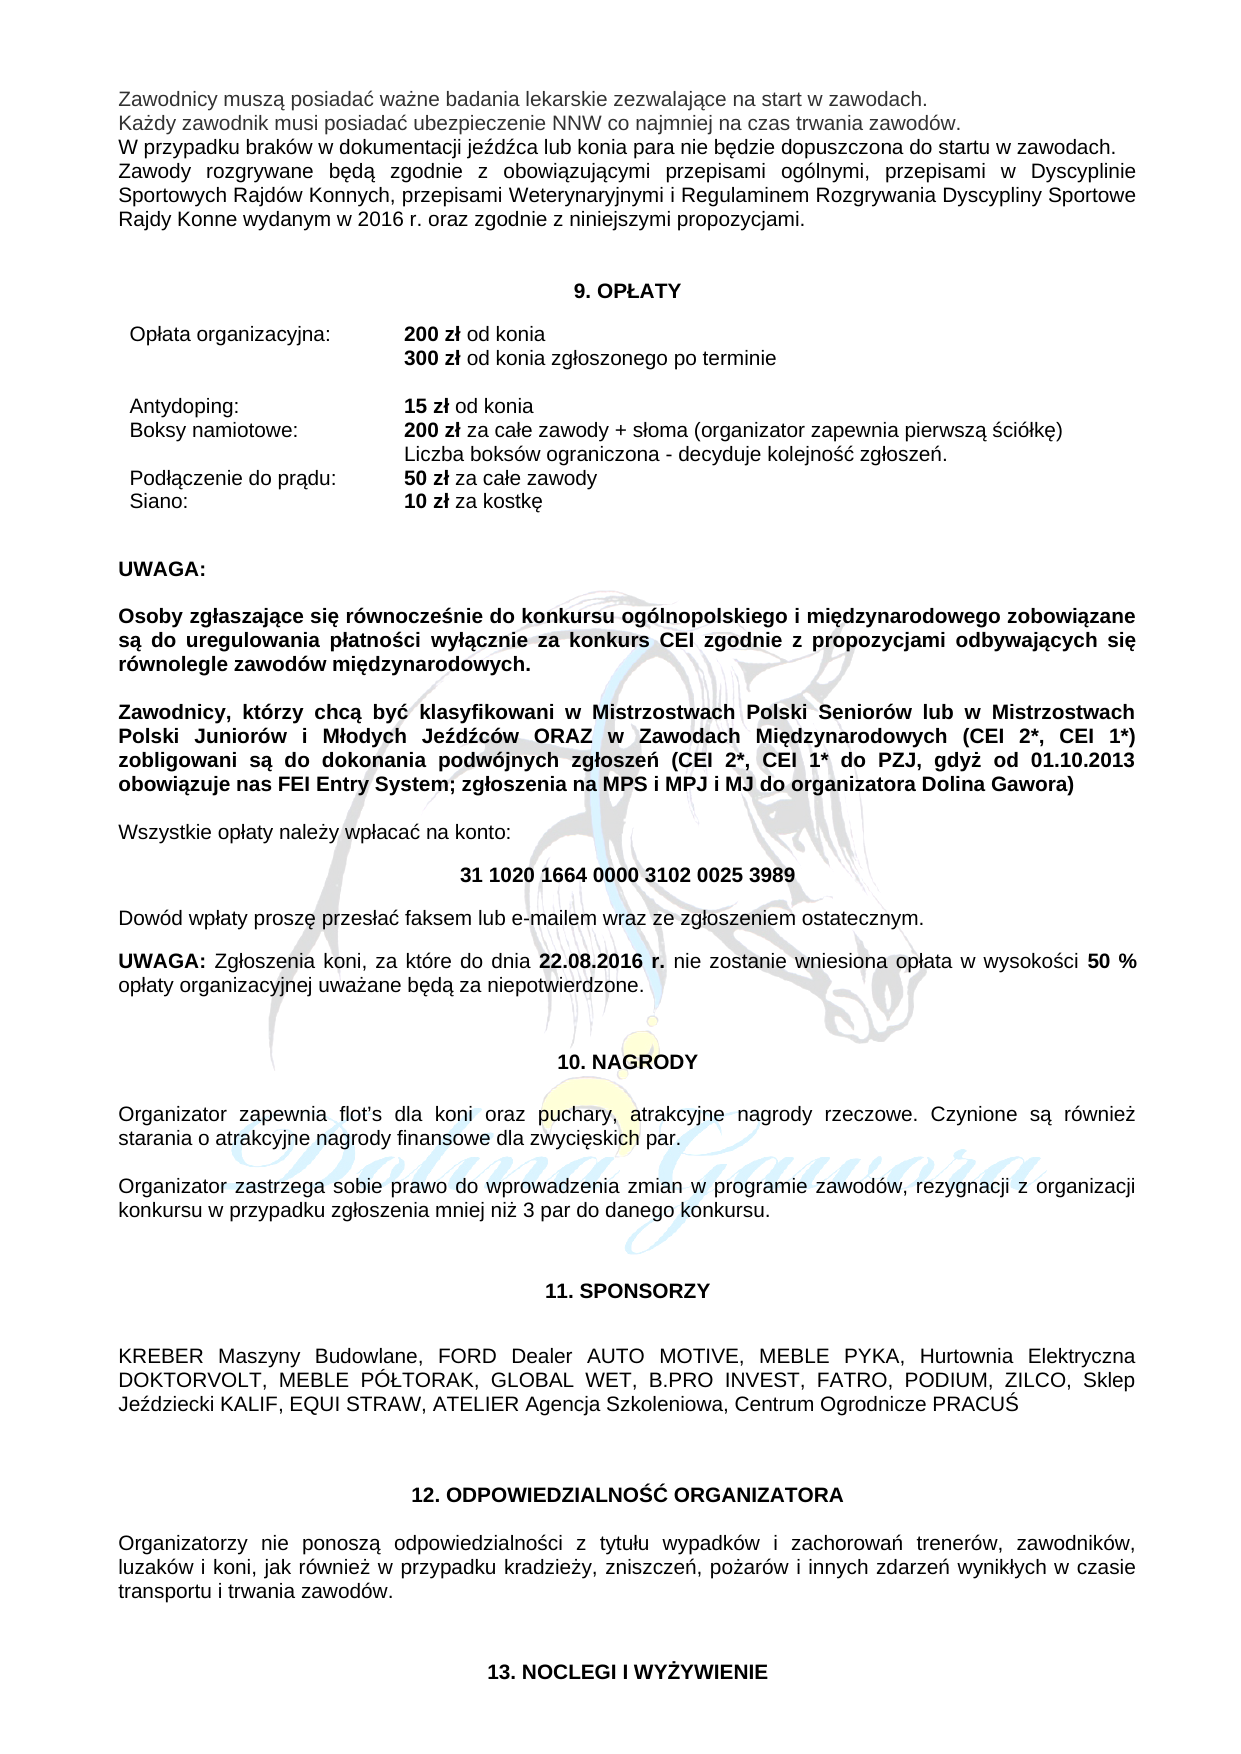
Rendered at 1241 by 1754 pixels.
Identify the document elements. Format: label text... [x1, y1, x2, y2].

table_header Opłata organizacyjna: [118, 322, 393, 393]
text W przypadku braków w dokumentacji jeźdźca lub konia para nie będzie dopuszczona do startu w zawodach. [118, 135, 1137, 159]
table_cell 50 zł za całe zawody [393, 465, 1137, 489]
table_cell 10 zł za kostkę [393, 489, 1137, 513]
table_cell Antydoping: [118, 394, 393, 417]
text Organizator zastrzega sobie prawo do wprowadzenia zmian w programie zawodów, rezygnacji z organizacji konkursu w przypadku zgłoszenia mniej niż 3 par do danego konkursu. [118, 1174, 1137, 1222]
text Każdy zawodnik musi posiadać ubezpieczenie NNW co najmniej na czas trwania zawodów. [118, 111, 1137, 135]
text KREBER Maszyny Budowlane, FORD Dealer AUTO MOTIVE, MEBLE PYKA, Hurtownia Elektryczna DOKTORVOLT, MEBLE PÓŁTORAK, GLOBAL WET, B.PRO INVEST, FATRO, PODIUM, ZILCO, Sklep Jeździecki KALIF, EQUI STRAW, ATELIER Agencja Szkoleniowa, Centrum Ogrodnicze PRACUŚ [118, 1344, 1137, 1416]
text UWAGA: [118, 556, 1137, 580]
text Organizatorzy nie ponoszą odpowiedzialności z tytułu wypadków i zachorowań trenerów, zawodników, luzaków i koni, jak również w przypadku kradzieży, zniszczeń, pożarów i innych zdarzeń wynikłych w czasie transportu i trwania zawodów. [118, 1531, 1137, 1603]
text 9. OPŁATY [118, 278, 1137, 302]
text Organizator zapewnia flot’s dla koni oraz puchary, atrakcyjne nagrody rzeczowe. Czynione są również starania o atrakcyjne nagrody finansowe dla zwycięskich par. [118, 1102, 1137, 1150]
text Osoby zgłaszające się równocześnie do konkursu ogólnopolskiego i międzynarodowego zobowiązane są do uregulowania płatności wyłącznie za konkurs CEI zgodnie z propozycjami odbywających się równolegle zawodów międzynarodowych. [118, 604, 1137, 676]
text 13. NOCLEGI I WYŻYWIENIE [118, 1660, 1137, 1684]
text Zawodnicy, którzy chcą być klasyfikowani w Mistrzostwach Polski Seniorów lub w Mistrzostwach Polski Juniorów i Młodych Jeźdźców ORAZ w Zawodach Międzynarodowych (CEI 2*, CEI 1*) zobligowani są do dokonania podwójnych zgłoszeń (CEI 2*, CEI 1* do PZJ, gdyż od 01.10.2013 obowiązuje nas FEI Entry System; zgłoszenia na MPS i MPJ i MJ do organizatora Dolina Gawora) [118, 700, 1137, 796]
table_cell Siano: [118, 489, 393, 513]
text 12. ODPOWIEDZIALNOŚĆ ORGANIZATORA [118, 1483, 1137, 1507]
text 10. NAGRODY [118, 1050, 1137, 1102]
table_cell 15 zł od konia [393, 394, 1137, 417]
table_cell 200 zł za całe zawody + słoma (organizator zapewnia pierwszą ściółkę) Liczba boksów ograniczona - decyduje kolejność zgłoszeń. [393, 418, 1137, 465]
text Zawody rozgrywane będą zgodnie z obowiązującymi przepisami ogólnymi, przepisami w Dyscyplinie Sportowych Rajdów Konnych, przepisami Weterynaryjnymi i Regulaminem Rozgrywania Dyscypliny Sportowe Rajdy Konne wydanym w 2016 r. oraz zgodnie z niniejszymi propozycjami. [118, 159, 1137, 231]
text Dowód wpłaty proszę przesłać faksem lub e-mailem wraz ze zgłoszeniem ostatecznym. [118, 906, 1137, 930]
table_cell Podłączenie do prądu: [118, 465, 393, 489]
text UWAGA: Zgłoszenia koni, za które do dnia 22.08.2016 r. nie zostanie wniesiona opłata w wysokości 50 % opłaty organizacyjnej uważane będą za niepotwierdzone. [118, 949, 1137, 997]
table_cell Boksy namiotowe: [118, 418, 393, 465]
text 11. SPONSORZY [118, 1279, 1137, 1303]
table_header 200 zł od konia 300 zł od konia zgłoszonego po terminie [393, 322, 1137, 393]
text Wszystkie opłaty należy wpłacać na konto: [118, 820, 1137, 844]
text 31 1020 1664 0000 3102 0025 3989 [118, 863, 1137, 887]
text Zawodnicy muszą posiadać ważne badania lekarskie zezwalające na start w zawodach. [118, 87, 1137, 111]
